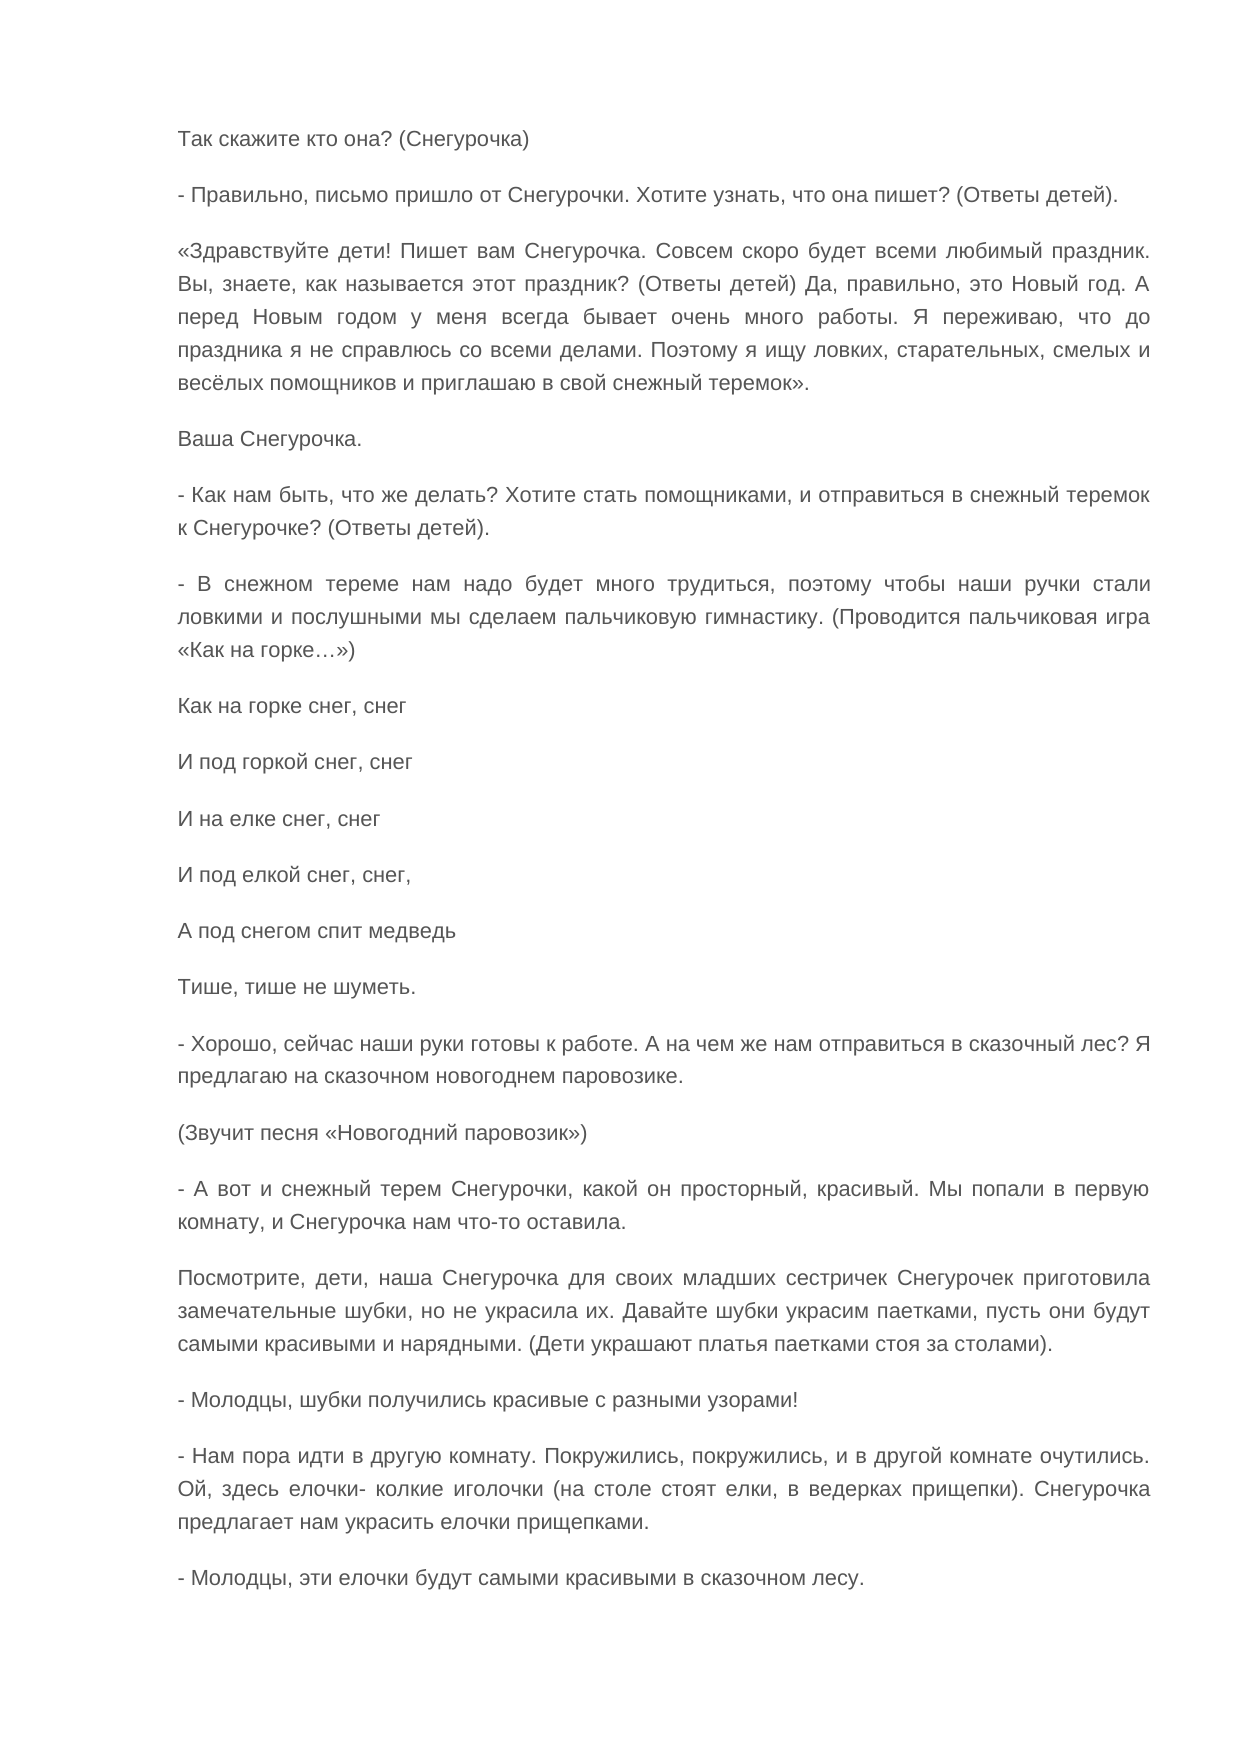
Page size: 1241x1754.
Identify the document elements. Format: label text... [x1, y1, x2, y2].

text И под горкой снег, снег [177, 742, 1152, 774]
text - Молодцы, шубки получились красивые с разными узорами! [177, 1379, 1152, 1412]
text - Хорошо, сейчас наши руки готовы к работе. А на чем же нам отправиться в сказочный лес? Я предлагаю на сказочном новогоднем паровозике. [177, 1023, 1152, 1088]
text - Правильно, письмо пришло от Снегурочки. Хотите узнать, что она пишет? (Ответы детей). [177, 174, 1152, 207]
text - В снежном тереме нам надо будет много трудиться, поэтому чтобы наши ручки стали ловкими и послушными мы сделаем пальчиковую гимнастику. (Проводится пальчиковая игра «Как на горке…») [177, 563, 1152, 662]
text И на елке снег, снег [177, 798, 1152, 831]
text «Здравствуйте дети! Пишет вам Снегурочка. Совсем скоро будет всеми любимый праздник. Вы, знаете, как называется этот праздник? (Ответы детей) Да, правильно, это Новый год. А перед Новым годом у меня всегда бывает очень много работы. Я переживаю, что до праздника я не справлюсь со всеми делами. Поэтому я ищу ловких, старательных, смелых и весёлых помощников и приглашаю в свой снежный теремок». [177, 231, 1152, 395]
text (Звучит песня «Новогодний паровозик») [177, 1112, 1152, 1145]
text Посмотрите, дети, наша Снегурочка для своих младших сестричек Снегурочек приготовила замечательные шубки, но не украсила их. Давайте шубки украсим паетками, пусть они будут самыми красивыми и нарядными. (Дети украшают платья паетками стоя за столами). [177, 1257, 1152, 1356]
text А под снегом спит медведь [177, 910, 1152, 943]
text Тише, тише не шуметь. [177, 967, 1152, 999]
text - А вот и снежный терем Снегурочки, какой он просторный, красивый. Мы попали в первую комнату, и Снегурочка нам что-то оставила. [177, 1168, 1152, 1234]
text И под елкой снег, снег, [177, 854, 1152, 887]
text - Как нам быть, что же делать? Хотите стать помощниками, и отправиться в снежный теремок к Снегурочке? (Ответы детей). [177, 474, 1152, 540]
text Ваша Снегурочка. [177, 418, 1152, 451]
text Так скажите кто она? (Снегурочка) [177, 118, 1152, 151]
text - Молодцы, эти елочки будут самыми красивыми в сказочном лесу. [177, 1557, 1152, 1590]
text Как на горке снег, снег [177, 685, 1152, 718]
text - Нам пора идти в другую комнату. Покружились, покружились, и в другой комнате очутились. Ой, здесь елочки- колкие иголочки (на столе стоят елки, в ведерках прищепки). Снегурочка предлагает нам украсить елочки прищепками. [177, 1435, 1152, 1534]
